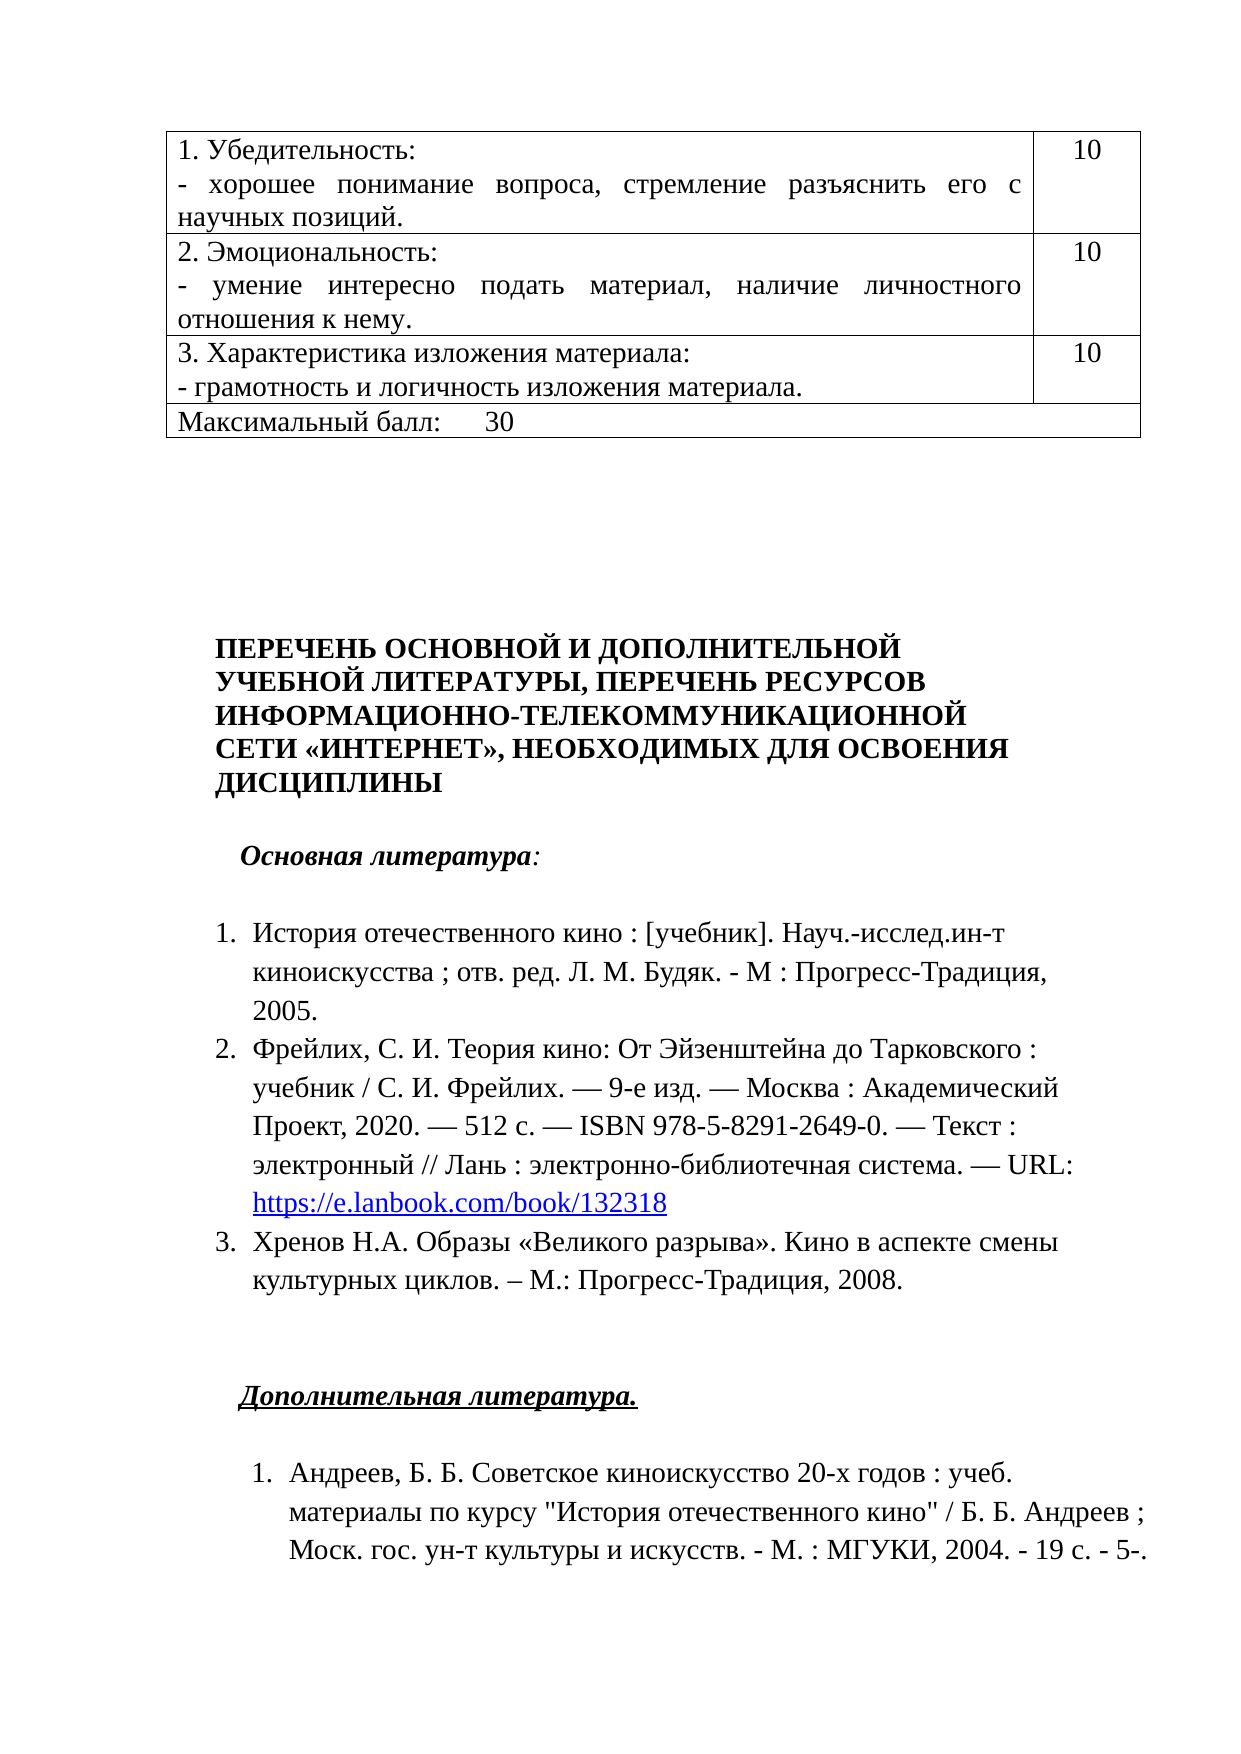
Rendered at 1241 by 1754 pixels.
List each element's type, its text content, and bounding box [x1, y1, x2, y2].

text Дополнительная литература. [177, 1378, 1152, 1412]
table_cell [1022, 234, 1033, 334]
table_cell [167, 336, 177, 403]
text ПЕРЕЧЕНЬ ОСНОВНОЙ И ДОПОЛНИТЕЛЬНОЙ УЧЕБНОЙ ЛИТЕРАТУРЫ, ПЕРЕЧЕНЬ РЕСУРСОВ ИНФОРМАЦИОННО-ТЕЛЕКОММУНИКАЦИОННОЙ СЕТИ «ИНТЕРНЕТ», НЕОБХОДИМЫХ ДЛЯ ОСВОЕНИЯ ДИСЦИПЛИНЫ [215, 631, 1014, 799]
table_cell 10 [1034, 234, 1140, 334]
table_cell Максимальный балл: 30 [167, 404, 1140, 437]
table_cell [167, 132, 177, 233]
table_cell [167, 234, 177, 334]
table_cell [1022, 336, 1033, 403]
list Фрейлих, С. И. Теория кино: От Эйзенштейна до Тарковского : учебник / С. И. Фрейлих. — 9-е изд. — Москва : Академический Проект, 2020. — 512 с. — ISBN 978-5-8291-2649-0. — Текст : электронный // Лань : электронно-библиотечная система. — URL: https://e.lanbook.com/book/132318 [215, 1031, 1103, 1219]
table_cell 10 [1034, 132, 1140, 233]
text Основная литература: [177, 838, 1152, 872]
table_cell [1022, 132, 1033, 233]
list История отечественного кино : [учебник]. Науч.-исслед.ин-т киноискусства ; отв. ред. Л. М. Будяк. - М : Прогресс-Традиция, 2005. [215, 916, 1103, 1026]
list Хренов Н.А. Образы «Великого разрыва». Кино в аспекте смены культурных циклов. – М.: Прогресс-Традиция, 2008. [215, 1224, 1103, 1296]
table_cell 10 [1034, 336, 1140, 403]
list Андреев, Б. Б. Советское киноискусство 20-х годов : учеб. материалы по курсу "История отечественного кино" / Б. Б. Андреев ; Моск. гос. ун-т культуры и искусств. - М. : МГУКИ, 2004. - 19 с. - 5-. [251, 1455, 1152, 1566]
